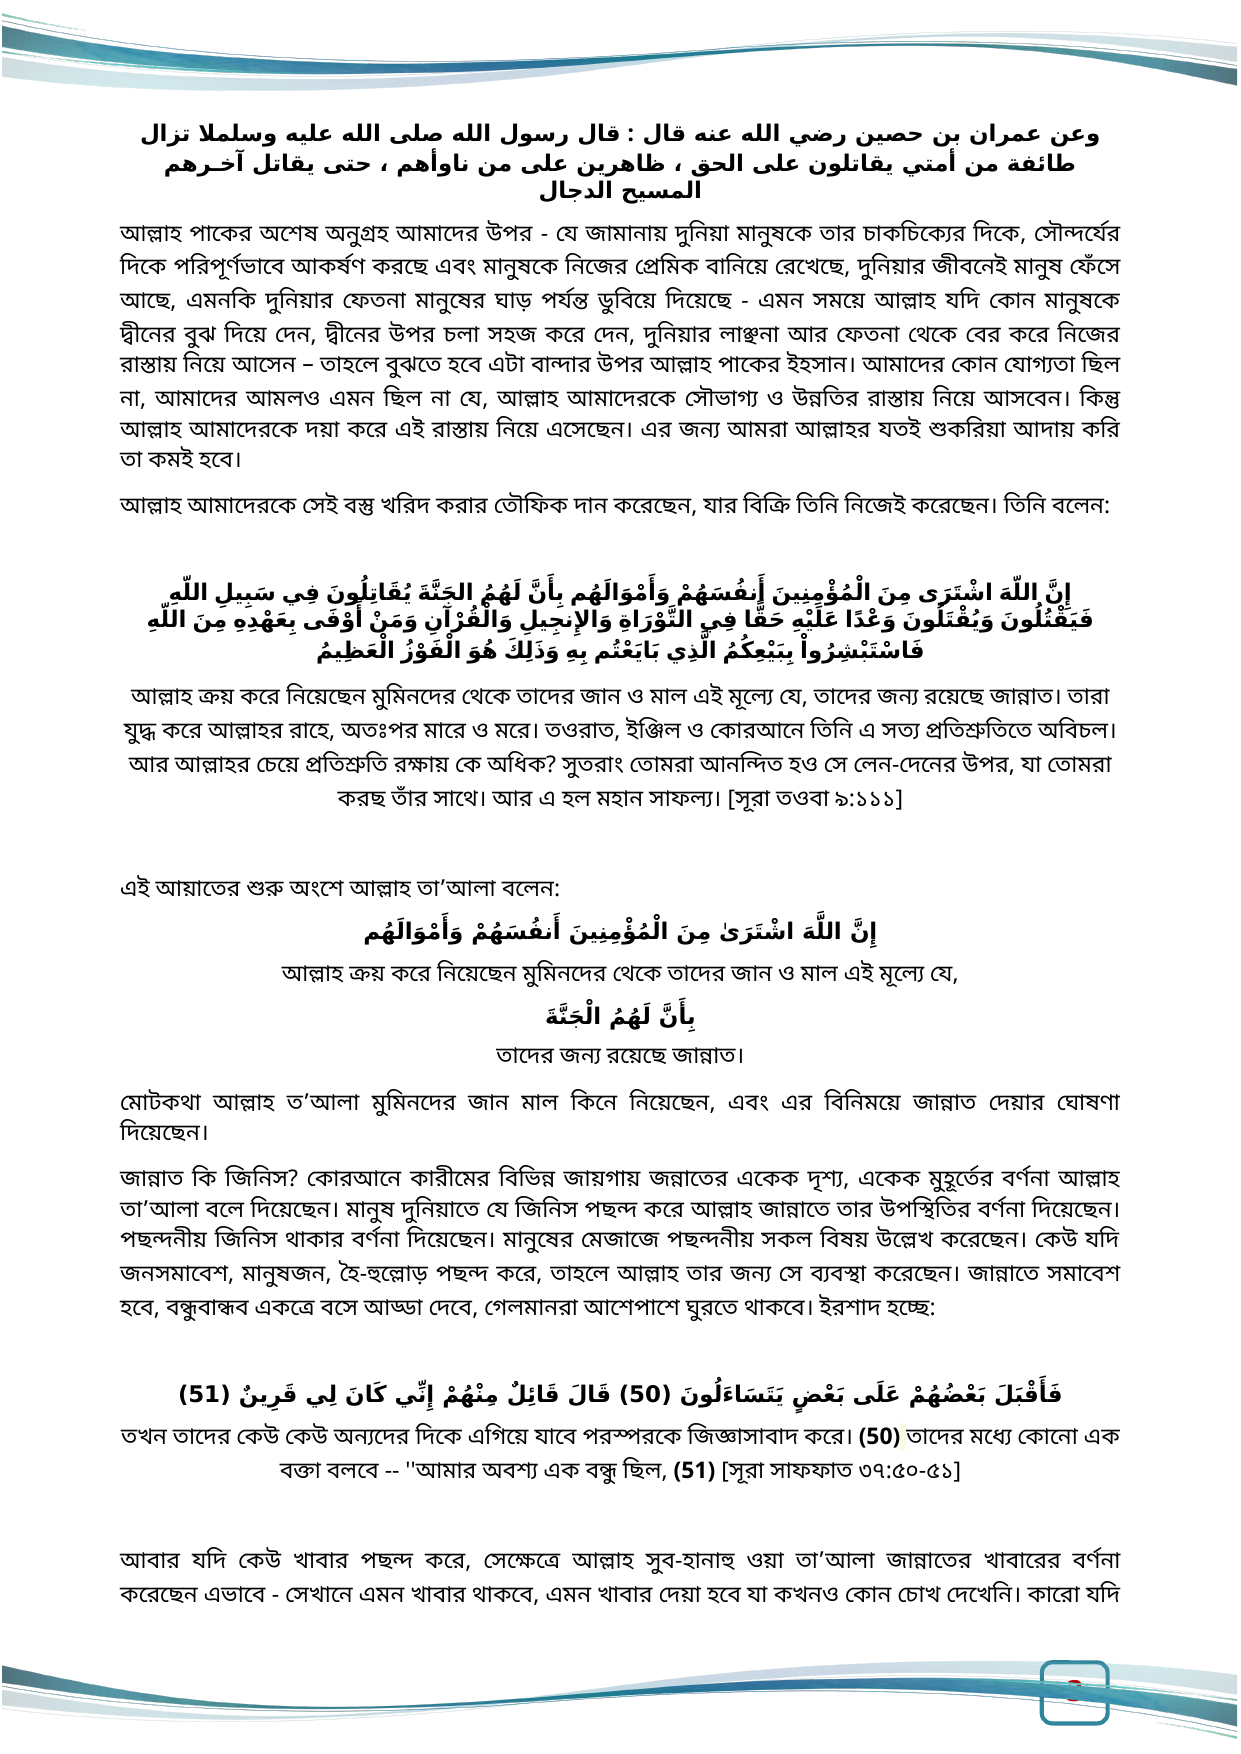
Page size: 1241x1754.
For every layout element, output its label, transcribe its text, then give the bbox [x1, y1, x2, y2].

text إِنَّ اللَّهَ اشْتَرَىٰ مِنَ الْمُؤْمِنِينَ أَنفُسَهُمْ وَأَمْوَالَهُم [120, 918, 1120, 945]
text আল্লাহ আমাদেরকে সেই বস্তু খরিদ করার তৌফিক দান করেছেন, যার বিক্রি তিনি নিজেই করেছেন। তিনি বলেন: [120, 489, 1120, 523]
text এই আয়াতের শুরু অংশে আল্লাহ তা’আলা বলেন: [120, 872, 1120, 906]
picture [0, 6, 1236, 97]
text জান্নাত কি জিনিস? কোরআনে কারীমের বিভিন্ন জায়গায় জন্নাতের একেক দৃশ্য, একেক মুহূর্তের বর্ণনা আল্লাহ তা’আলা বলে দিয়েছেন। মানুষ দুনিয়াতে যে জিনিস পছন্দ করে আল্লাহ জান্নাতে তার উপস্থিতির বর্ণনা দিয়েছেন। পছন্দনীয় জিনিস থাকার বর্ণনা দিয়েছেন। মানুষের মেজাজে পছন্দনীয় সকল বিষয় উল্লেখ করেছেন। কেউ যদি জনসমাবেশ, মানুষজন, হৈ-হুল্লোড় পছন্দ করে, তাহলে আল্লাহ তার জন্য সে ব্যবস্থা করেছেন। জান্নাতে সমাবেশ হবে, বন্ধুবান্ধব একত্রে বসে আড্ডা দেবে, গেলমানরা আশেপাশে ঘুরতে থাকবে। ইরশাদ হচ্ছে: [120, 1162, 1120, 1325]
picture [0, 1654, 1236, 1746]
text আল্লাহ পাকের অশেষ অনুগ্রহ আমাদের উপর - যে জামানায় দুনিয়া মানুষকে তার চাকচিক্যের দিকে, সৌন্দর্যের দিকে পরিপূর্ণভাবে আকর্ষণ করছে এবং মানুষকে নিজের প্রেমিক বানিয়ে রেখেছে, দুনিয়ার জীবনেই মানুষ ফেঁসে আছে, এমনকি দুনিয়ার ফেতনা মানুষের ঘাড় পর্যন্ত ডুবিয়ে দিয়েছে - এমন সময়ে আল্লাহ যদি কোন মানুষকে দ্বীনের বুঝ দিয়ে দেন, দ্বীনের উপর চলা সহজ করে দেন, দুনিয়ার লাঞ্ছনা আর ফেতনা থেকে বের করে নিজের রাস্তায় নিয়ে আসেন – তাহলে বুঝতে হবে এটা বান্দার উপর আল্লাহ পাকের ইহসান। আমাদের কোন যোগ্যতা ছিল না, আমাদের আমলও এমন ছিল না যে, আল্লাহ আমাদেরকে সৌভাগ্য ও উন্নতির রাস্তায় নিয়ে আসবেন। কিন্তু আল্লাহ আমাদেরকে দয়া করে এই রাস্তায় নিয়ে এসেছেন। এর জন্য আমরা আল্লাহর যতই শুকরিয়া আদায় করি তা কমই হবে। [120, 216, 1120, 477]
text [120, 1544, 1120, 1612]
text মোটকথা আল্লাহ ত’আলা মুমিনদের জান মাল কিনে নিয়েছেন, এবং এর বিনিময়ে জান্নাত দেয়ার ঘোষণা দিয়েছেন। [120, 1086, 1120, 1150]
text আল্লাহ ক্রয় করে নিয়েছেন মুমিনদের থেকে তাদের জান ও মাল এই মূল্যে যে, [120, 957, 1120, 991]
text إِنَّ اللّهَ اشْتَرَى مِنَ الْمُؤْمِنِينَ أَنفُسَهُمْ وَأَمْوَالَهُم بِأَنَّ لَهُمُ الجَنَّةَ يُقَاتِلُونَ فِي سَبِيلِ اللّهِ فَيَقْتُلُونَ وَيُقْتَلُونَ وَعْدًا عَلَيْهِ حَقًّا فِي التَّوْرَاةِ وَالإِنجِيلِ وَالْقُرْآنِ وَمَنْ أَوْفَى بِعَهْدِهِ مِنَ اللّهِ فَاسْتَبْشِرُواْ بِبَيْعِكُمُ الَّذِي بَايَعْتُم بِهِ وَذَلِكَ هُوَ الْفَوْزُ الْعَظِيمُ [120, 579, 1120, 667]
text فَأَقْبَلَ بَعْضُهُمْ عَلَى بَعْضٍ يَتَسَاءَلُونَ (50) قَالَ قَائِلٌ مِنْهُمْ إِنِّي كَانَ لِي قَرِينٌ (51) [120, 1381, 1120, 1408]
text بِأَنَّ لَهُمُ الْجَنَّةَ [120, 1003, 1120, 1030]
text তাদের জন্য রয়েছে জান্নাত। [120, 1043, 1120, 1073]
text আল্লাহ ক্রয় করে নিয়েছেন মুমিনদের থেকে তাদের জান ও মাল এই মূল্যে যে, তাদের জন্য রয়েছে জান্নাত। তারা যুদ্ধ করে আল্লাহর রাহে, অতঃপর মারে ও মরে। তওরাত, ইঞ্জিল ও কোরআনে তিনি এ সত্য প্রতিশ্রুতিতে অবিচল। আর আল্লাহর চেয়ে প্রতিশ্রুতি রক্ষায় কে অধিক? সুতরাং তোমরা আনন্দিত হও সে লেন-দেনের উপর, যা তোমরা করছ তাঁর সাথে। আর এ হল মহান সাফল্য। [সূরা তওবা ৯:১১১] [120, 680, 1120, 815]
text তখন তাদের কেউ কেউ অন্যদের দিকে এগিয়ে যাবে পরস্পরকে জিজ্ঞাসাবাদ করে। (50) তাদের মধ্যে কোনো এক বক্তা বলবে -- ''আমার অবশ্য এক বন্ধু ছিল, (51) [সূরা সাফফাত ৩৭:৫০-৫১] [120, 1420, 1120, 1488]
text وعن عمران بن حصين رضي الله عنه قال : قال رسول الله صلى الله عليه وسلملا تزال طائفة من أمتي يقاتلون على الحق ، ظاهرين على من ناوأهم ، حتى يقاتل آخـرهم المسيح الدجال [120, 120, 1120, 204]
